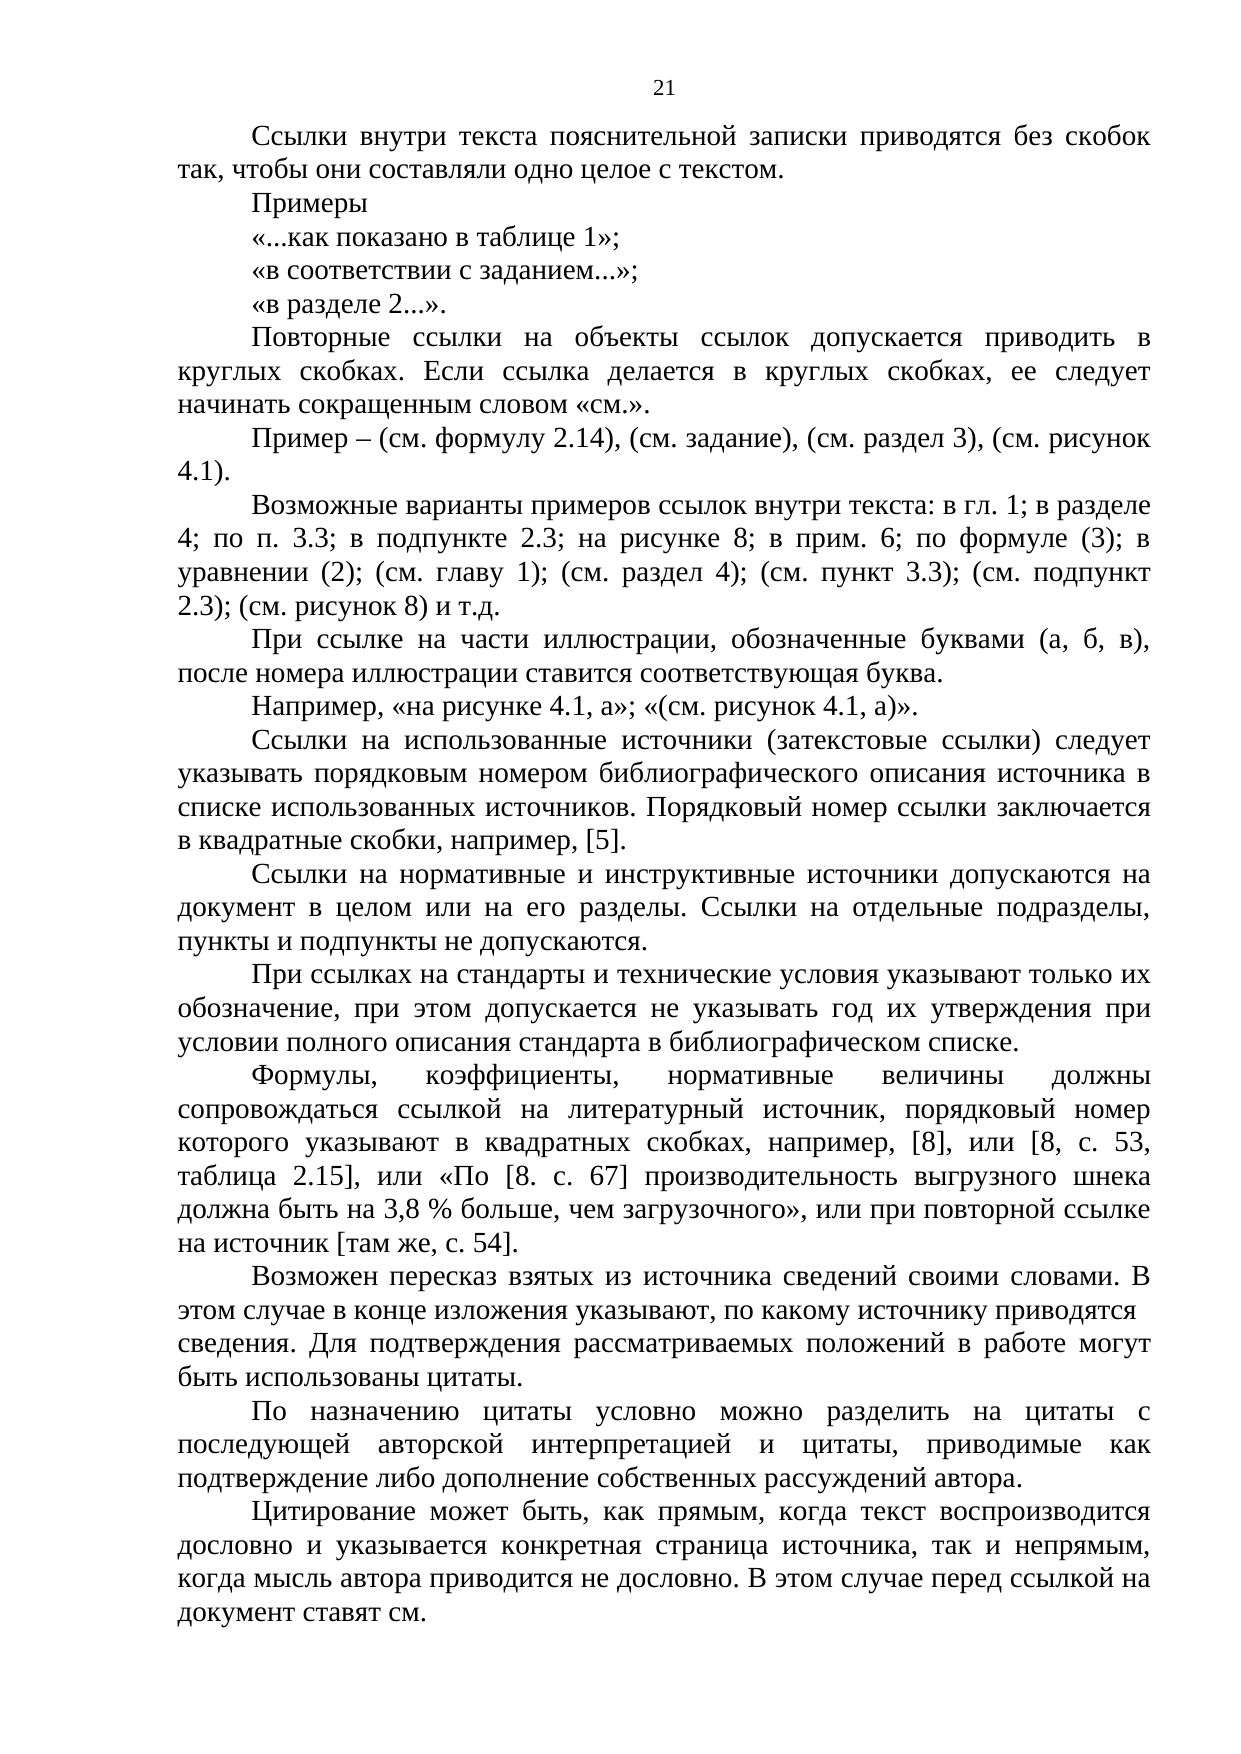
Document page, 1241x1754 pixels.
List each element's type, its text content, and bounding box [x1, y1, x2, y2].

text «в разделе 2...». [177, 286, 1152, 319]
text При ссылках на стандарты и технические условия указывают только их обозначение, при этом допускается не указывать год их утверждения при условии полного описания стандарта в библиографическом списке. [177, 957, 1152, 1057]
text сведения. Для подтверждения рассматриваемых положений в работе могут быть использованы цитаты. [177, 1326, 1152, 1393]
text Возможен пересказ взятых из источника сведений своими словами. В этом случае в конце изложения указывают, по какому источнику приводятся [177, 1258, 1152, 1326]
text Пример – (см. формулу 2.14), (см. задание), (см. раздел 3), (см. рисунок 4.1). [177, 420, 1152, 487]
text Примеры [177, 185, 1152, 219]
text Возможные варианты примеров ссылок внутри текста: в гл. 1; в разделе 4; по п. 3.3; в подпункте 2.3; на рисунке 8; в прим. 6; по формуле (3); в уравнении (2); (см. главу 1); (см. раздел 4); (см. пункт 3.3); (см. подпункт 2.3); (см. рисунок 8) и т.д. [177, 487, 1152, 621]
text «в соответствии с заданием...»; [177, 252, 1152, 286]
text Цитирование может быть, как прямым, когда текст воспроизводится дословно и указывается конкретная страница источника, так и непрямым, когда мысль автора приводится не дословно. В этом случае перед ссылкой на документ ставят см. [177, 1493, 1152, 1627]
text По назначению цитаты условно можно разделить на цитаты с последующей авторской интерпретацией и цитаты, приводимые как подтверждение либо дополнение собственных рассуждений автора. [177, 1393, 1152, 1493]
text При ссылке на части иллюстрации, обозначенные буквами (а, б, в), после номера иллюстрации ставится соответствующая буква. [177, 621, 1152, 688]
text Ссылки внутри текста пояснительной записки приводятся без скобок так, чтобы они составляли одно целое с текстом. [177, 118, 1152, 185]
text «...как показано в таблице 1»; [177, 219, 1152, 252]
text Повторные ссылки на объекты ссылок допускается приводить в круглых скобках. Если ссылка делается в круглых скобках, ее следует начинать сокращенным словом «см.». [177, 319, 1152, 420]
text Ссылки на использованные источники (затекстовые ссылки) следует указывать порядковым номером библиографического описания источника в списке использованных источников. Порядковый номер ссылки заключается в квадратные скобки, например, [5]. [177, 722, 1152, 856]
text Ссылки на нормативные и инструктивные источники допускаются на документ в целом или на его разделы. Ссылки на отдельные подразделы, пункты и подпункты не допускаются. [177, 856, 1152, 957]
text Например, «на рисунке 4.1, а»; «(см. рисунок 4.1, а)». [177, 688, 1152, 722]
text Формулы, коэффициенты, нормативные величины должны сопровождаться ссылкой на литературный источник, порядковый номер которого указывают в квадратных скобках, например, [8], или [8, с. 53, таблица 2.15], или «По [8. с. 67] производительность выгрузного шнека должна быть на 3,8 % больше, чем загрузочного», или при повторной ссылке на источник [там же, с. 54]. [177, 1057, 1152, 1258]
